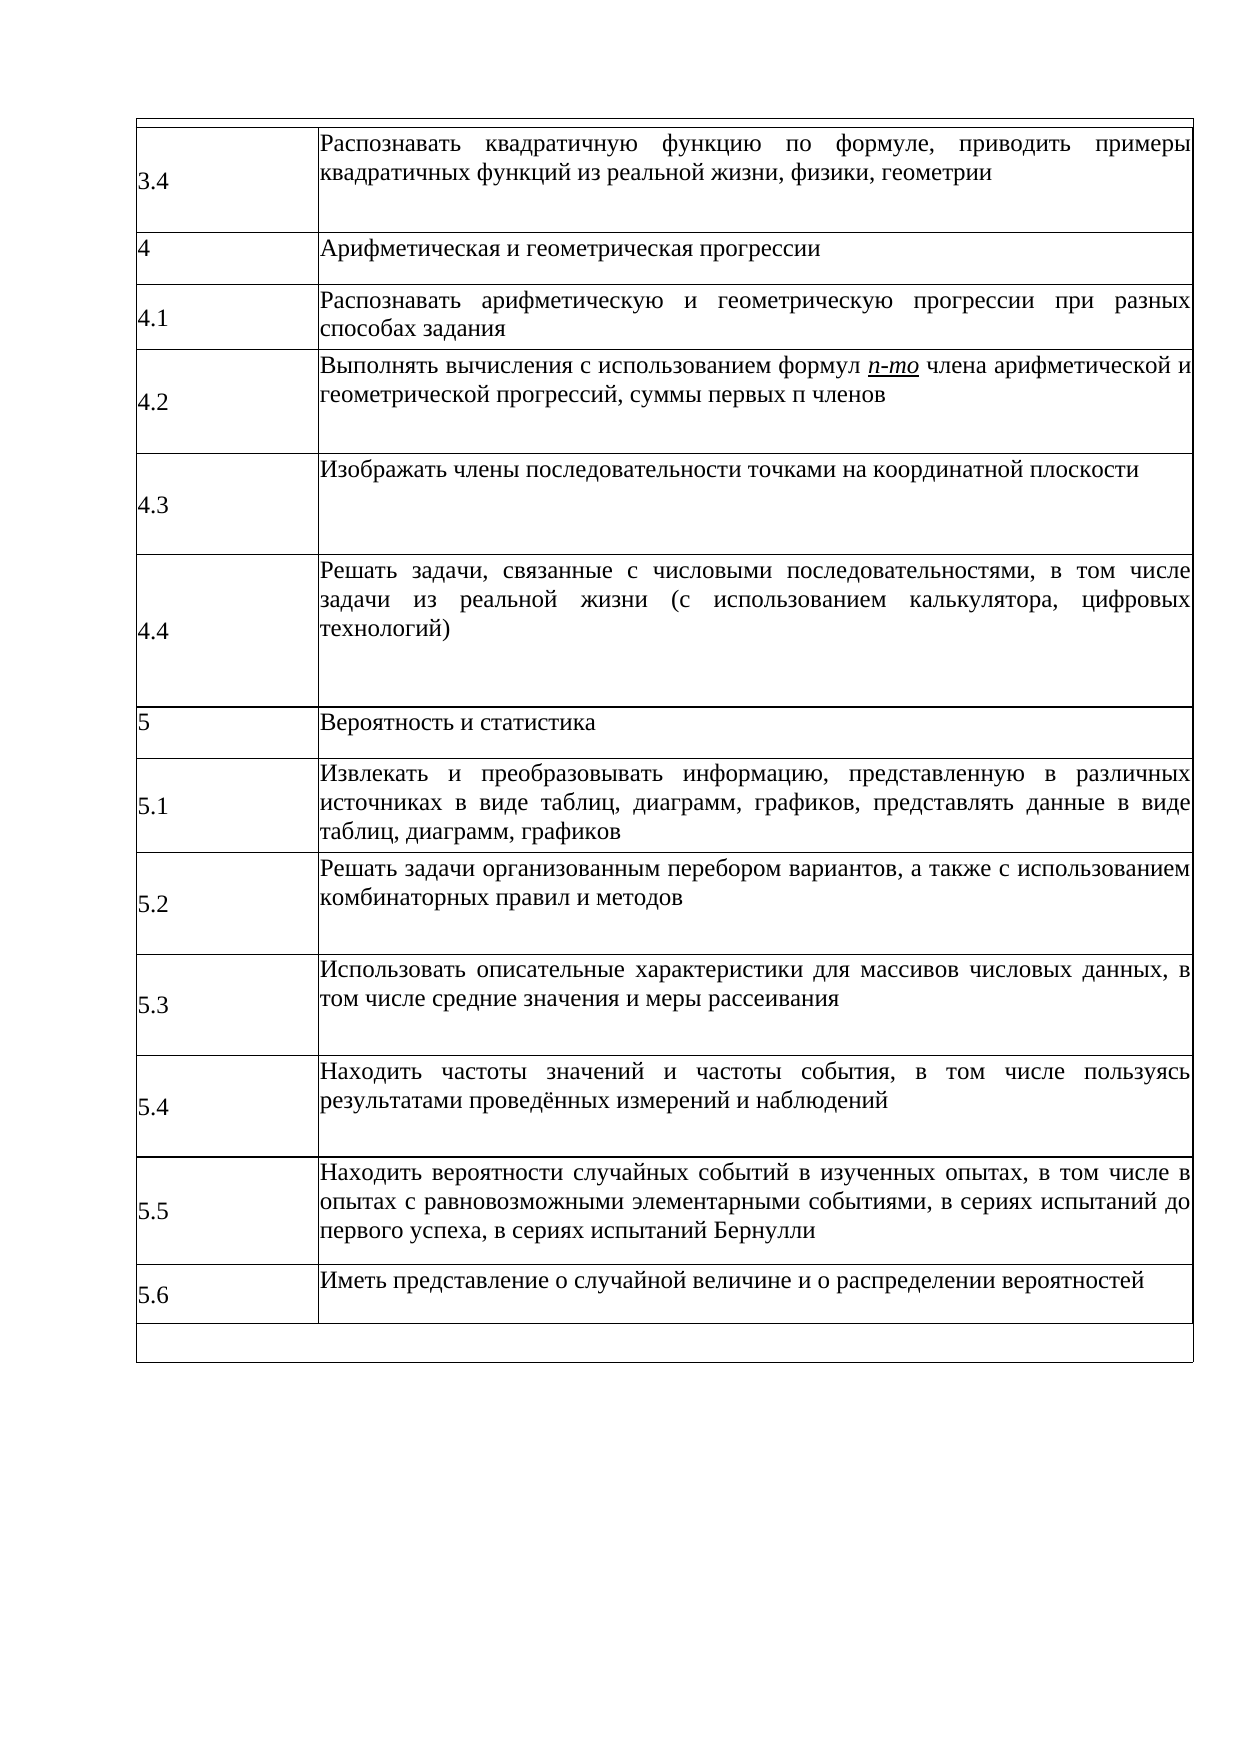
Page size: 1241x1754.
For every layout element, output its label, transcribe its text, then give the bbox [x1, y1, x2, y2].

table_cell 5.6 [137, 1265, 318, 1323]
table_cell Извлекать и преобразовывать информацию, представленную в различных источниках в виде таблиц, диаграмм, графиков, представлять данные в виде таблиц, диаграмм, графиков [319, 759, 1192, 852]
table_cell Распознавать арифметическую и геометрическую прогрессии при разных способах задания [319, 285, 1192, 349]
table_cell 4.4 [137, 555, 318, 706]
table_header 3.4 [137, 128, 318, 232]
table_cell Находить частоты значений и частоты события, в том числе пользуясь результатами проведённых измерений и наблюдений [319, 1056, 1192, 1156]
table_cell 5 [137, 708, 318, 757]
table_cell Иметь представление о случайной величине и о распределении вероятностей [319, 1265, 1192, 1323]
table_cell Решать задачи, связанные с числовыми последовательностями, в том числе задачи из реальной жизни (с использованием калькулятора, цифровых технологий) [319, 555, 1192, 706]
table_cell 4.2 [137, 350, 318, 453]
table_cell 5.4 [137, 1056, 318, 1156]
table_cell Находить вероятности случайных событий в изученных опытах, в том числе в опытах с равновозможными элементарными событиями, в сериях испытаний до первого успеха, в сериях испытаний Бернулли [319, 1158, 1192, 1264]
table_cell 4.3 [137, 454, 318, 554]
table_cell 5.1 [137, 759, 318, 852]
table_cell 5.3 [137, 955, 318, 1055]
table_header Распознавать квадратичную функцию по формуле, приводить примеры квадратичных функций из реальной жизни, физики, геометрии [319, 128, 1192, 232]
table_cell Решать задачи организованным перебором вариантов, а также с использованием комбинаторных правил и методов [319, 853, 1192, 953]
table_cell Использовать описательные характеристики для массивов числовых данных, в том числе средние значения и меры рассеивания [319, 955, 1192, 1055]
table_cell 4 [137, 233, 318, 284]
table_cell Изображать члены последовательности точками на координатной плоскости [319, 454, 1192, 554]
table_cell Арифметическая и геометрическая прогрессии [319, 233, 1192, 284]
table_cell Вероятность и статистика [319, 708, 1192, 757]
table_cell 4.1 [137, 285, 318, 349]
table_cell 5.5 [137, 1158, 318, 1264]
table_cell 5.2 [137, 853, 318, 953]
table_cell Выполнять вычисления с использованием формул п-то члена арифметической и геометрической прогрессий, суммы первых п членов [319, 350, 1192, 453]
